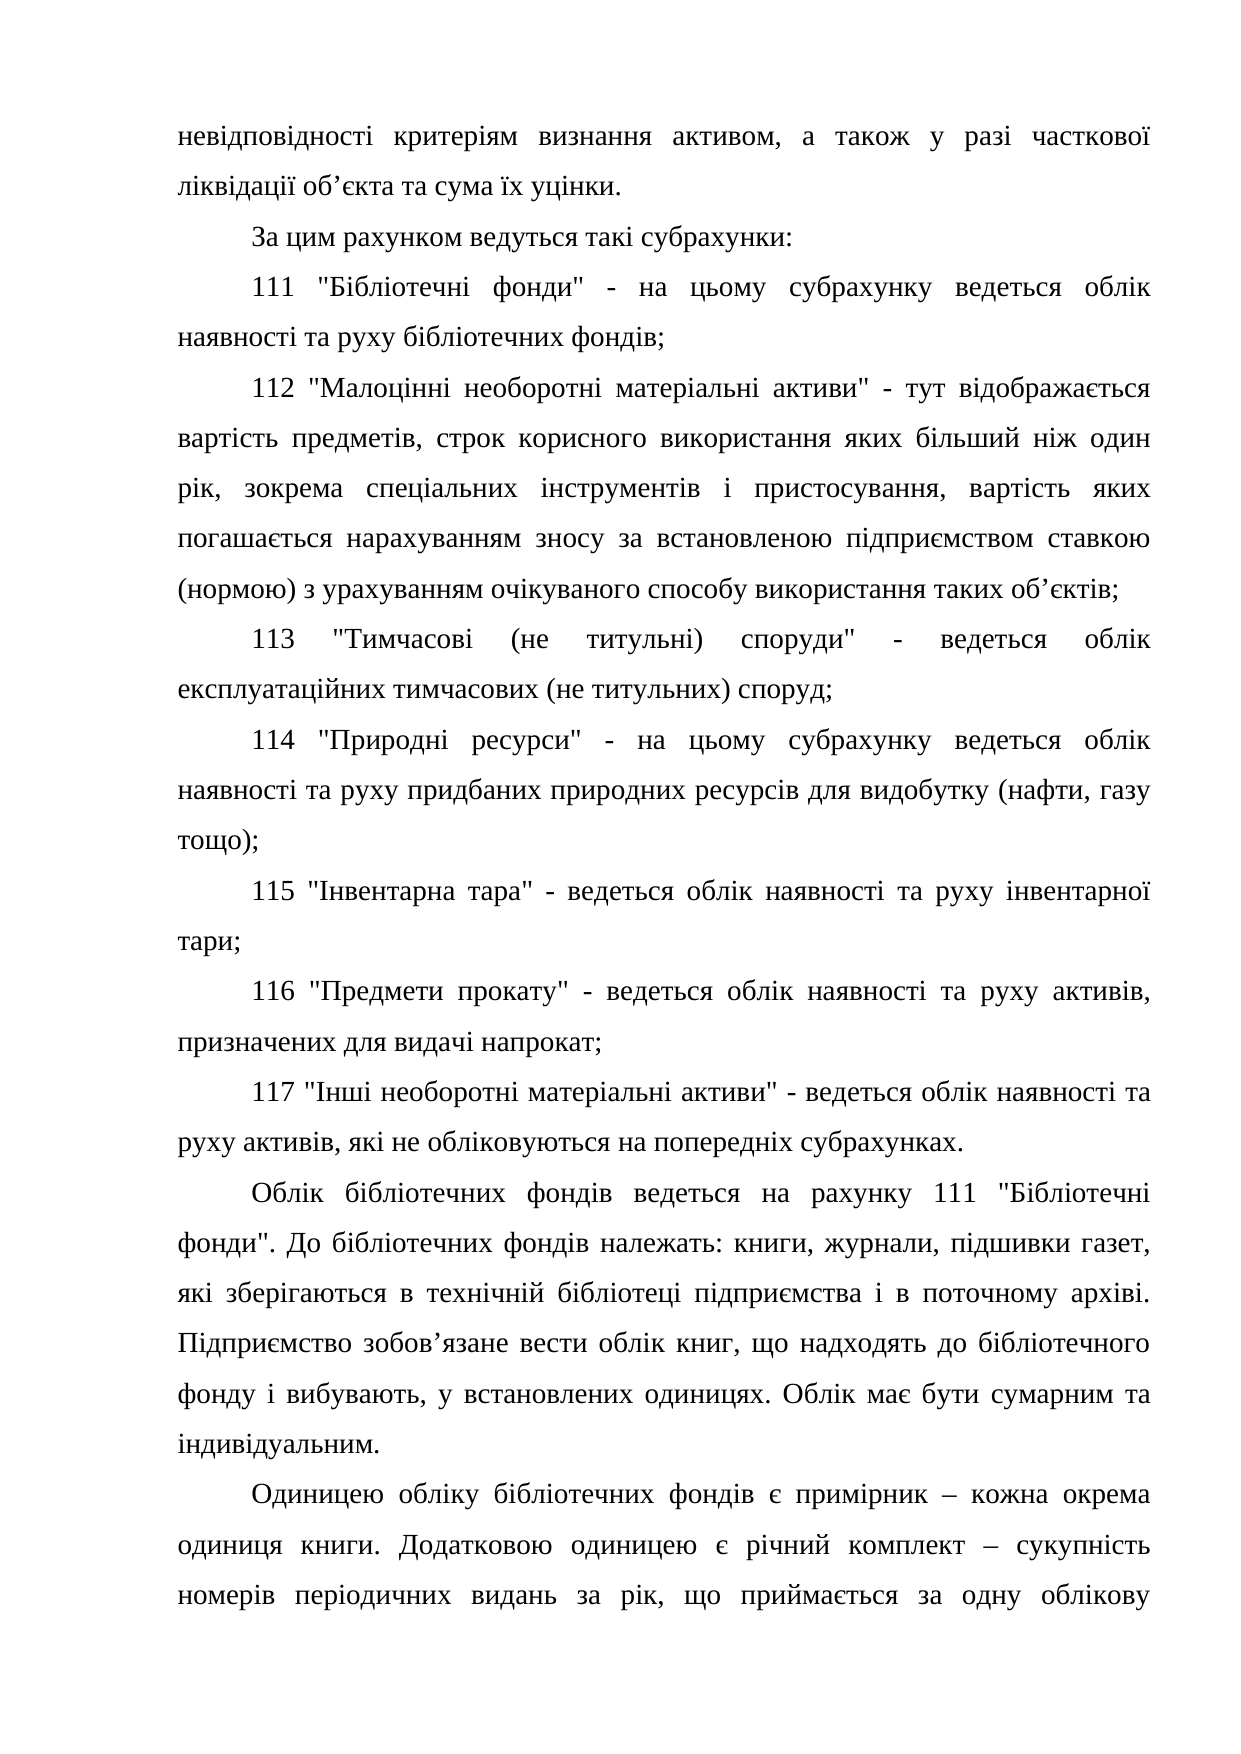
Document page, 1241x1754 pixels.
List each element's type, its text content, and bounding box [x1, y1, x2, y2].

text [177, 1477, 1152, 1611]
text 116 "Предмети прокату" - ведеться облік наявності та руху активів, призначених для видачі напрокат; [177, 973, 1152, 1057]
text 115 "Інвентарна тара" - ведеться облік наявності та руху інвентарної тари; [177, 873, 1152, 957]
text 114 "Природні ресурси" - на цьому субрахунку ведеться облік наявності та руху придбаних природних ресурсів для видобутку (нафти, газу тощо); [177, 722, 1152, 856]
text 117 "Інші необоротні матеріальні активи" - ведеться облік наявності та руху активів, які не обліковуються на попередніх субрахунках. [177, 1074, 1152, 1158]
text За цим рахунком ведуться такі субрахунки: [177, 219, 1152, 252]
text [177, 118, 1152, 202]
text Облік бібліотечних фондів ведеться на рахунку 111 "Бібліотечні фонди". До бібліотечних фондів належать: книги, журнали, підшивки газет, які зберігаються в технічній бібліотеці підприємства і в поточному архіві. Підприємство зобов’язане вести облік книг, що надходять до бібліотечного фонду і вибувають, у встановлених одиницях. Облік має бути сумарним та індивідуальним. [177, 1175, 1152, 1460]
text 112 "Малоцінні необоротні матеріальні активи" - тут відображається вартість предметів, строк корисного використання яких більший ніж один рік, зокрема спеціальних інструментів і пристосування, вартість яких погашається нарахуванням зносу за встановленою підприємством ставкою (нормою) з урахуванням очікуваного способу використання таких об’єктів; [177, 370, 1152, 604]
text 111 "Бібліотечні фонди" - на цьому субрахунку ведеться облік наявності та руху бібліотечних фондів; [177, 269, 1152, 353]
text 113 "Тимчасові (не титульні) споруди" - ведеться облік експлуатаційних тимчасових (не титульних) споруд; [177, 621, 1152, 705]
